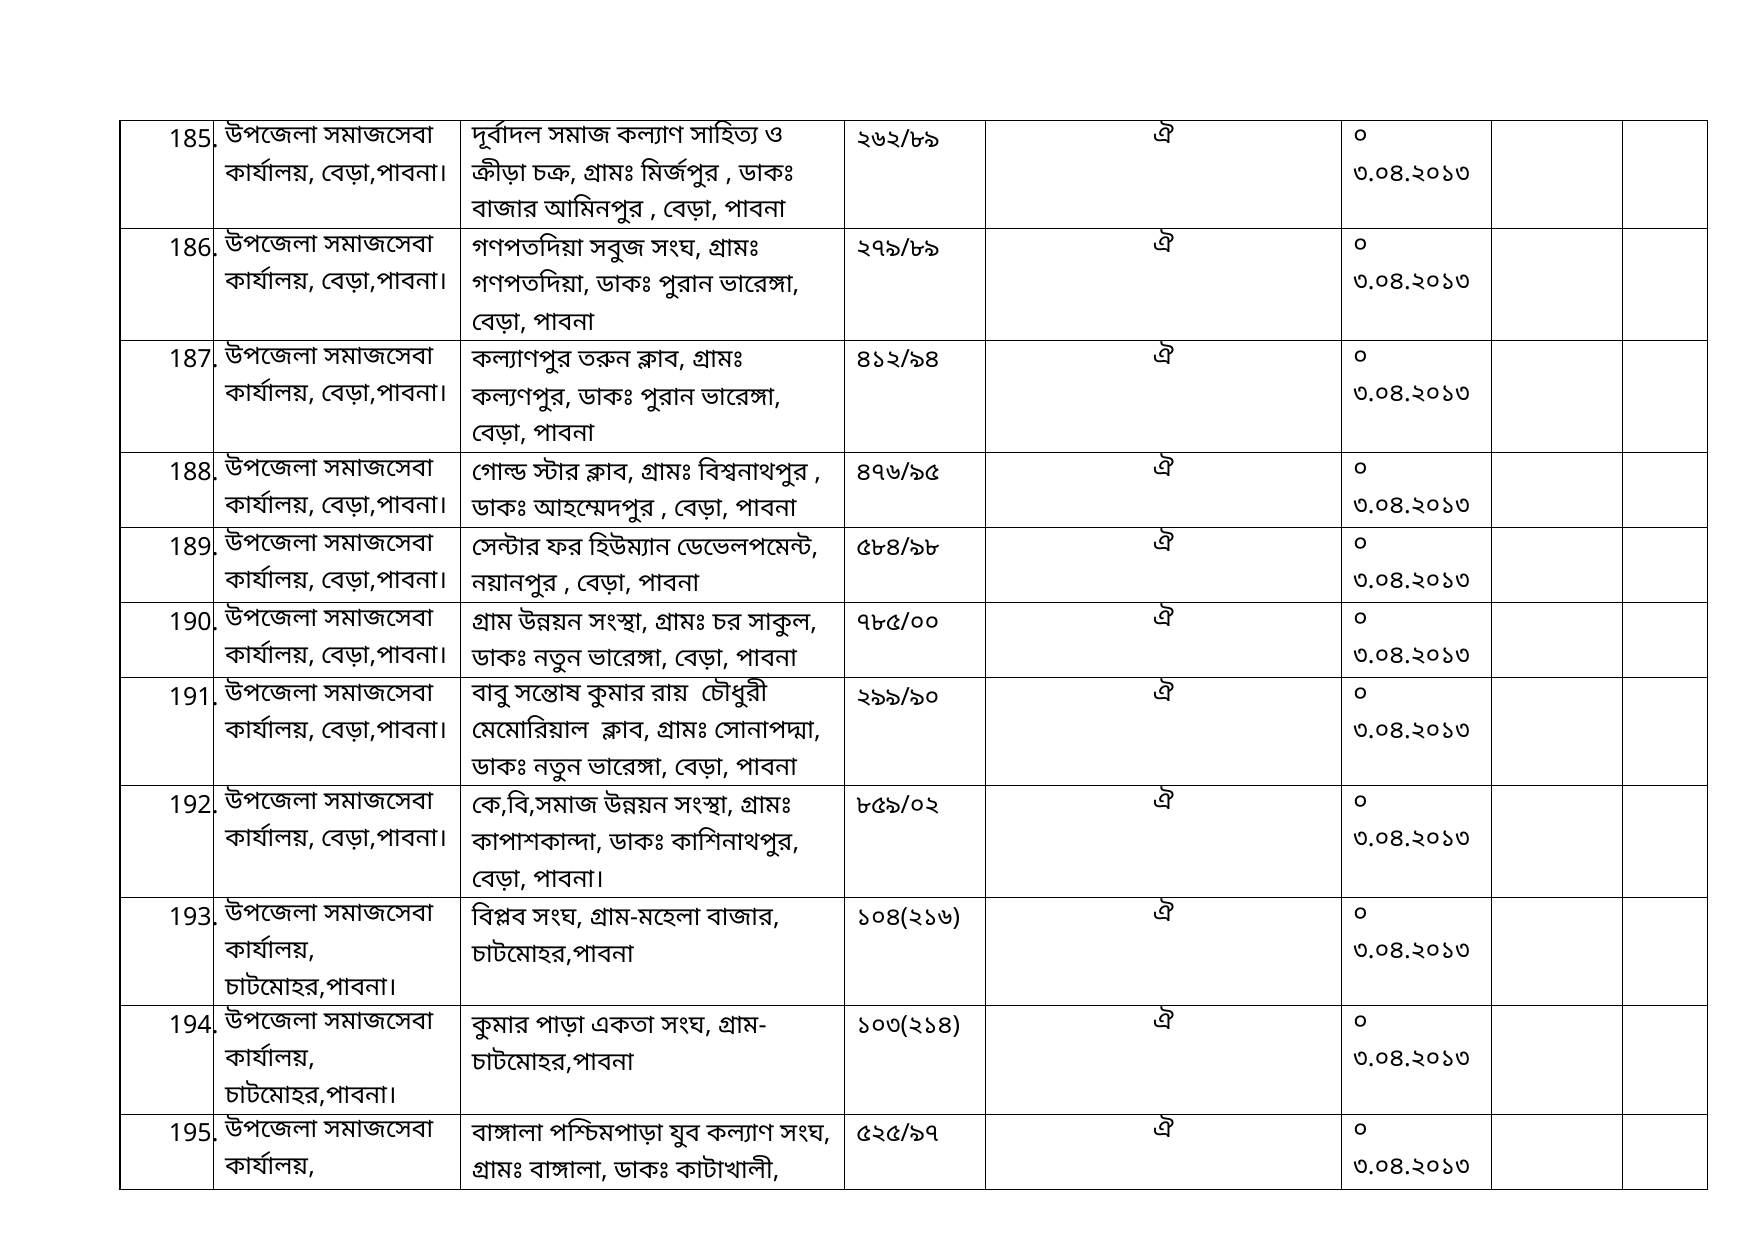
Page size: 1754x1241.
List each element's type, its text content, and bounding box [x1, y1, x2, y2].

table_cell গোল্ড স্টার ক্লাব, গ্রামঃ বিশ্বনাথপুর , ডাকঃ আহম্মেদপুর , বেড়া, পাবনা [461, 453, 844, 527]
table_cell ০৩.০৪.২০১৩ [1342, 528, 1491, 602]
table_cell গণপতদিয়া সবুজ সংঘ, গ্রামঃ গণপতদিয়া, ডাকঃ পুরান ভারেঙ্গা, বেড়া, পাবনা [461, 229, 844, 340]
table_cell [1492, 229, 1622, 340]
table_cell [1623, 1006, 1707, 1113]
table_cell বাবু সন্তোষ কুমার রায় চৌধুরী মেমোরিয়াল ক্লাব, গ্রামঃ সোনাপদ্মা, ডাকঃ নতুন ভারেঙ্গা, বেড়া, পাবনা [461, 678, 844, 785]
table_cell কল্যাণপুর তরুন ক্লাব, গ্রামঃ কল্যণপুর, ডাকঃ পুরান ভারেঙ্গা, বেড়া, পাবনা [461, 341, 844, 452]
table_cell ঐ [986, 678, 1341, 785]
table_cell [1623, 453, 1707, 527]
table_cell [1623, 678, 1707, 785]
table_cell ২৯৯/৯০ [845, 678, 985, 785]
table_cell ৪৭৬/৯৫ [845, 453, 985, 527]
table_cell [121, 121, 213, 228]
table_cell [1623, 898, 1707, 1005]
table_cell দূর্বাদল সমাজ কল্যাণ সাহিত্য ও ক্রীড়া চক্র, গ্রামঃ মির্জপুর , ডাকঃ বাজার আমিনপুর , বেড়া, পাবনা [461, 121, 844, 228]
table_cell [214, 1115, 460, 1188]
table_cell ঐ [986, 603, 1341, 677]
table_cell [1623, 528, 1707, 602]
table_cell ১০৩(২১৪) [845, 1006, 985, 1113]
table_cell [121, 786, 213, 897]
table_cell [121, 229, 213, 340]
table_cell ঐ [986, 341, 1341, 452]
table_cell ৮৫৯/০২ [845, 786, 985, 897]
table_cell [1492, 341, 1622, 452]
table_cell ঐ [986, 786, 1341, 897]
table_cell বিপ্লব সংঘ, গ্রাম-মহেলা বাজার, চাটমোহর,পাবনা [461, 898, 844, 1005]
table_cell ০৩.০৪.২০১৩ [1342, 1115, 1491, 1188]
table_cell ০৩.০৪.২০১৩ [1342, 121, 1491, 228]
table_cell [1623, 121, 1707, 228]
table_cell [121, 341, 213, 452]
table_cell উপজেলা সমাজসেবা কার্যালয়, বেড়া,পাবনা। [214, 229, 460, 340]
table_cell [1492, 528, 1622, 602]
table_cell উপজেলা সমাজসেবা কার্যালয়, বেড়া,পাবনা। [214, 603, 460, 677]
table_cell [214, 1006, 460, 1113]
table_cell [1492, 1115, 1622, 1188]
table_cell ৫২৫/৯৭ [845, 1115, 985, 1188]
table_cell ০৩.০৪.২০১৩ [1342, 341, 1491, 452]
table_cell উপজেলা সমাজসেবা কার্যালয়, বেড়া,পাবনা। [214, 528, 460, 602]
table_cell [1492, 453, 1622, 527]
table_cell উপজেলা সমাজসেবা কার্যালয়, বেড়া,পাবনা। [214, 453, 460, 527]
table_cell ১০৪(২১৬) [845, 898, 985, 1005]
table_cell [1623, 786, 1707, 897]
table_cell উপজেলা সমাজসেবা কার্যালয়, বেড়া,পাবনা। [214, 678, 460, 785]
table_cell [461, 1115, 844, 1188]
table_cell ০৩.০৪.২০১৩ [1342, 1006, 1491, 1113]
table_cell ০৩.০৪.২০১৩ [1342, 898, 1491, 1005]
table_cell [1492, 786, 1622, 897]
table_cell ঐ [986, 121, 1341, 228]
table_cell ০৩.০৪.২০১৩ [1342, 786, 1491, 897]
table_cell উপজেলা সমাজসেবা কার্যালয়, বেড়া,পাবনা। [214, 786, 460, 897]
table_cell [1623, 229, 1707, 340]
table_cell [121, 1115, 213, 1188]
table_cell [1623, 341, 1707, 452]
table_cell সেন্টার ফর হিউম্যান ডেভেলপমেন্ট, নয়ানপুর , বেড়া, পাবনা [461, 528, 844, 602]
table_cell ২৬২/৮৯ [845, 121, 985, 228]
table_cell ঐ [986, 229, 1341, 340]
table_cell ঐ [986, 1115, 1341, 1188]
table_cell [214, 121, 460, 228]
table_cell উপজেলা সমাজসেবা কার্যালয়, চাটমোহর,পাবনা। [214, 898, 460, 1005]
table_cell ০৩.০৪.২০১৩ [1342, 678, 1491, 785]
table_cell [1492, 1006, 1622, 1113]
table_cell [121, 898, 213, 1005]
table_cell কুমার পাড়া একতা সংঘ, গ্রাম-চাটমোহর,পাবনা [461, 1006, 844, 1113]
table_cell ০৩.০৪.২০১৩ [1342, 229, 1491, 340]
table_cell ০৩.০৪.২০১৩ [1342, 603, 1491, 677]
table_cell ঐ [986, 528, 1341, 602]
table_cell কে,বি,সমাজ উন্নয়ন সংস্থা, গ্রামঃ কাপাশকান্দা, ডাকঃ কাশিনাথপুর, বেড়া, পাবনা। [461, 786, 844, 897]
table_cell ৫৮৪/৯৮ [845, 528, 985, 602]
table_cell ৪১২/৯৪ [845, 341, 985, 452]
table_cell [121, 1006, 213, 1113]
table_cell ঐ [986, 453, 1341, 527]
table_cell [1623, 603, 1707, 677]
table_cell [121, 603, 213, 677]
table_cell ০৩.০৪.২০১৩ [1342, 453, 1491, 527]
table_cell ঐ [986, 1006, 1341, 1113]
table_cell উপজেলা সমাজসেবা কার্যালয়, বেড়া,পাবনা। [214, 341, 460, 452]
table_cell ৭৮৫/০০ [845, 603, 985, 677]
table_cell [1492, 121, 1622, 228]
table_cell [1492, 603, 1622, 677]
table_cell [1492, 678, 1622, 785]
table_cell [1492, 898, 1622, 1005]
table_cell গ্রাম উন্নয়ন সংস্থা, গ্রামঃ চর সাকুল, ডাকঃ নতুন ভারেঙ্গা, বেড়া, পাবনা [461, 603, 844, 677]
table_cell [121, 678, 213, 785]
table_cell ঐ [986, 898, 1341, 1005]
table_cell [121, 453, 213, 527]
table_cell [121, 528, 213, 602]
table_cell [1623, 1115, 1707, 1188]
table_cell ২৭৯/৮৯ [845, 229, 985, 340]
